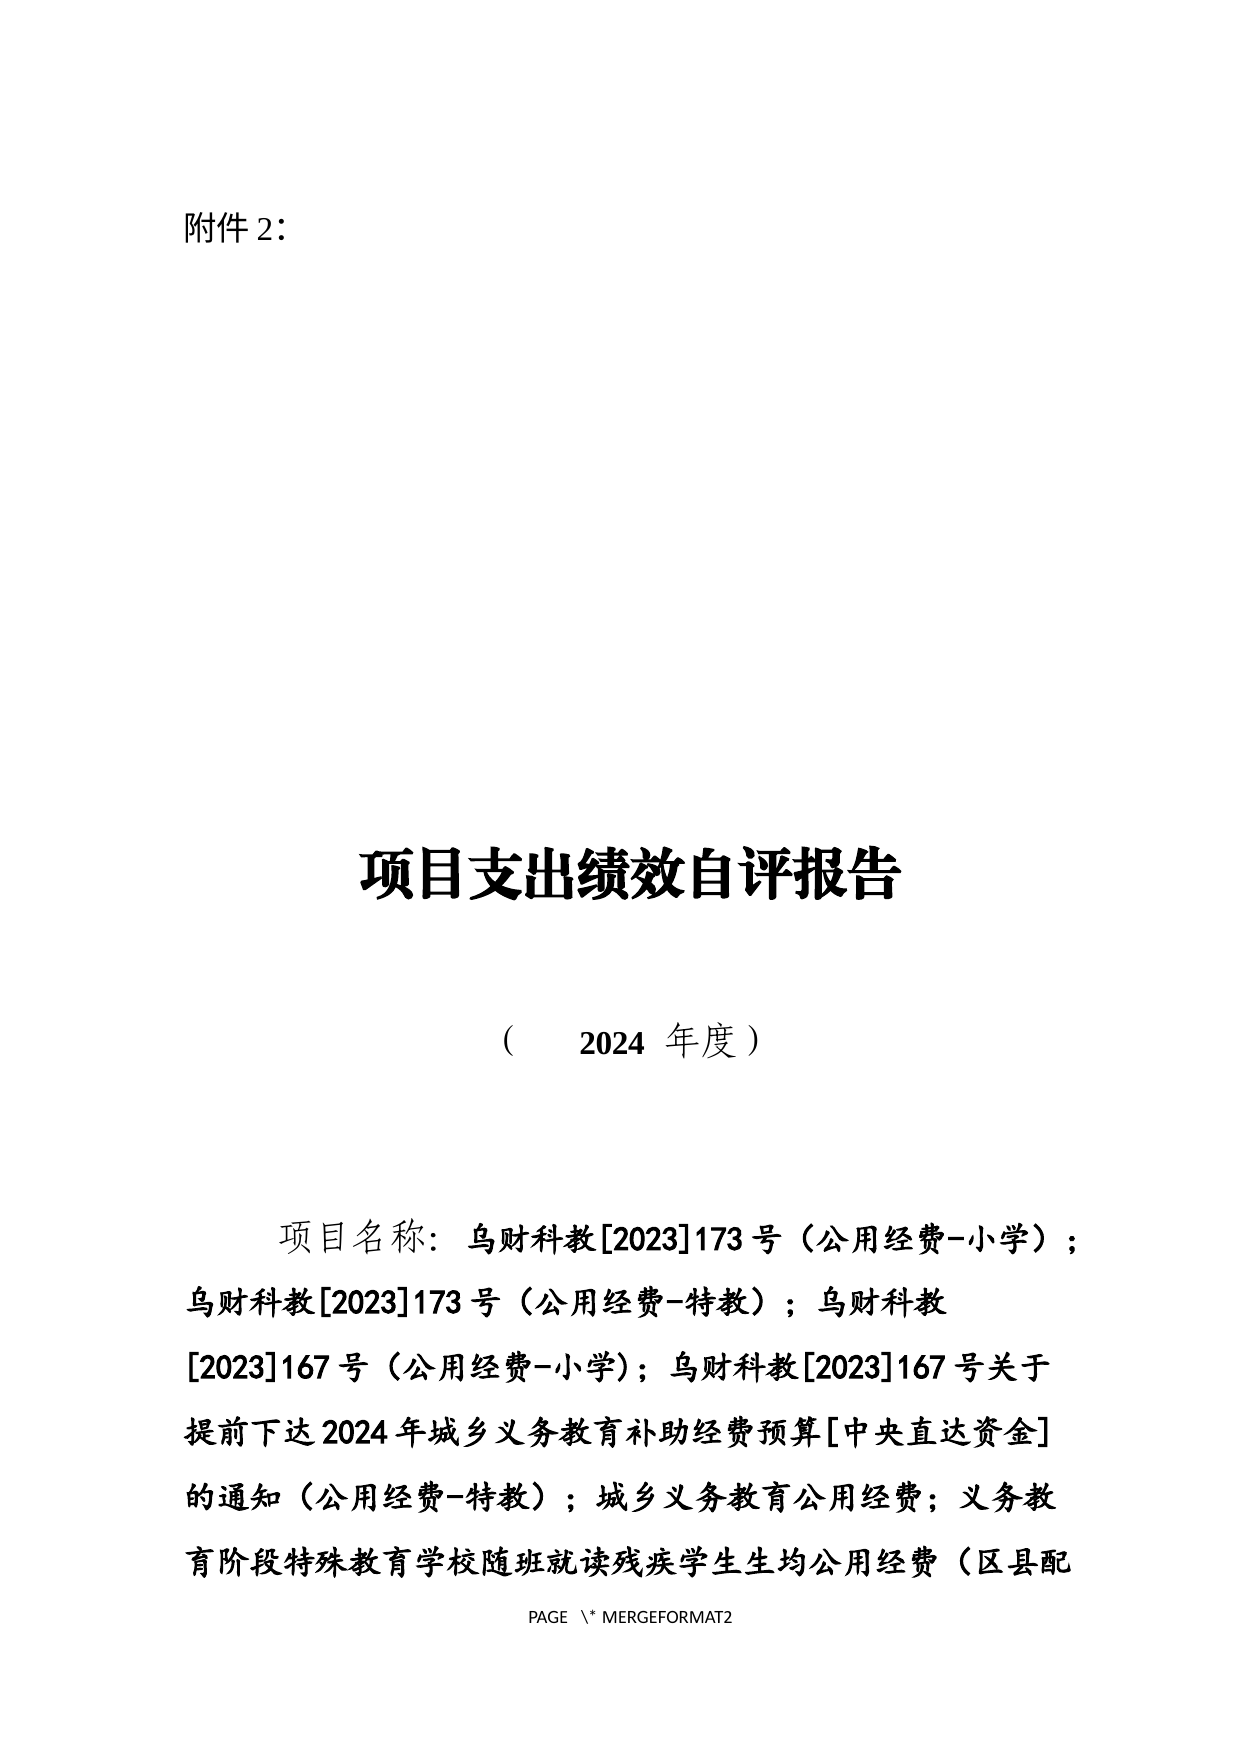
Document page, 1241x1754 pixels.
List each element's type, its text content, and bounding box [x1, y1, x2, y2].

text 项目支出绩效自评报告 [183, 844, 1078, 909]
text （ 2024 年度） [183, 1007, 1078, 1072]
text 附件2： [183, 194, 1078, 259]
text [183, 1202, 1078, 1592]
